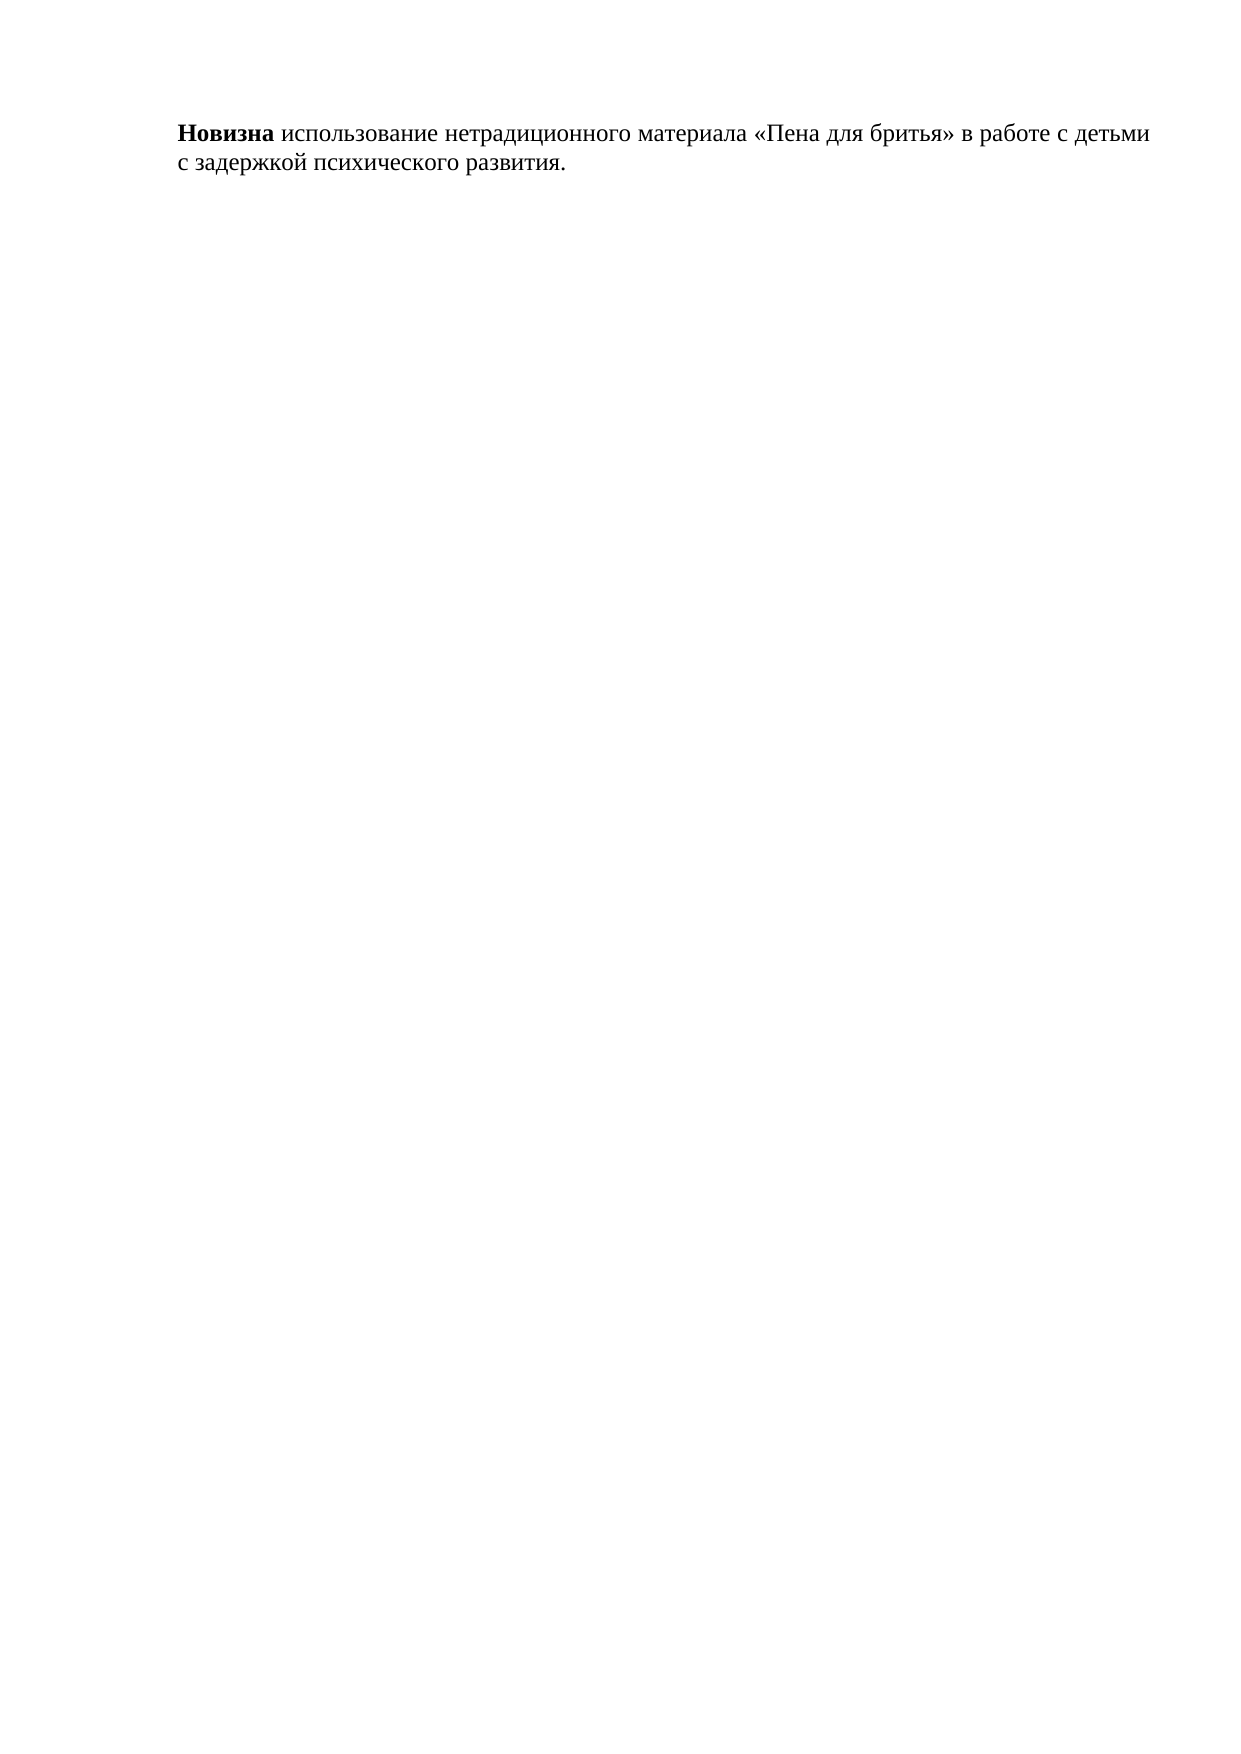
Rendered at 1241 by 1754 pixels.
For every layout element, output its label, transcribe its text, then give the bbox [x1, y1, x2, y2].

text Новизна использование нетрадиционного материала «Пена для бритья» в работе с детьми с задержкой психического развития. [177, 118, 1152, 176]
